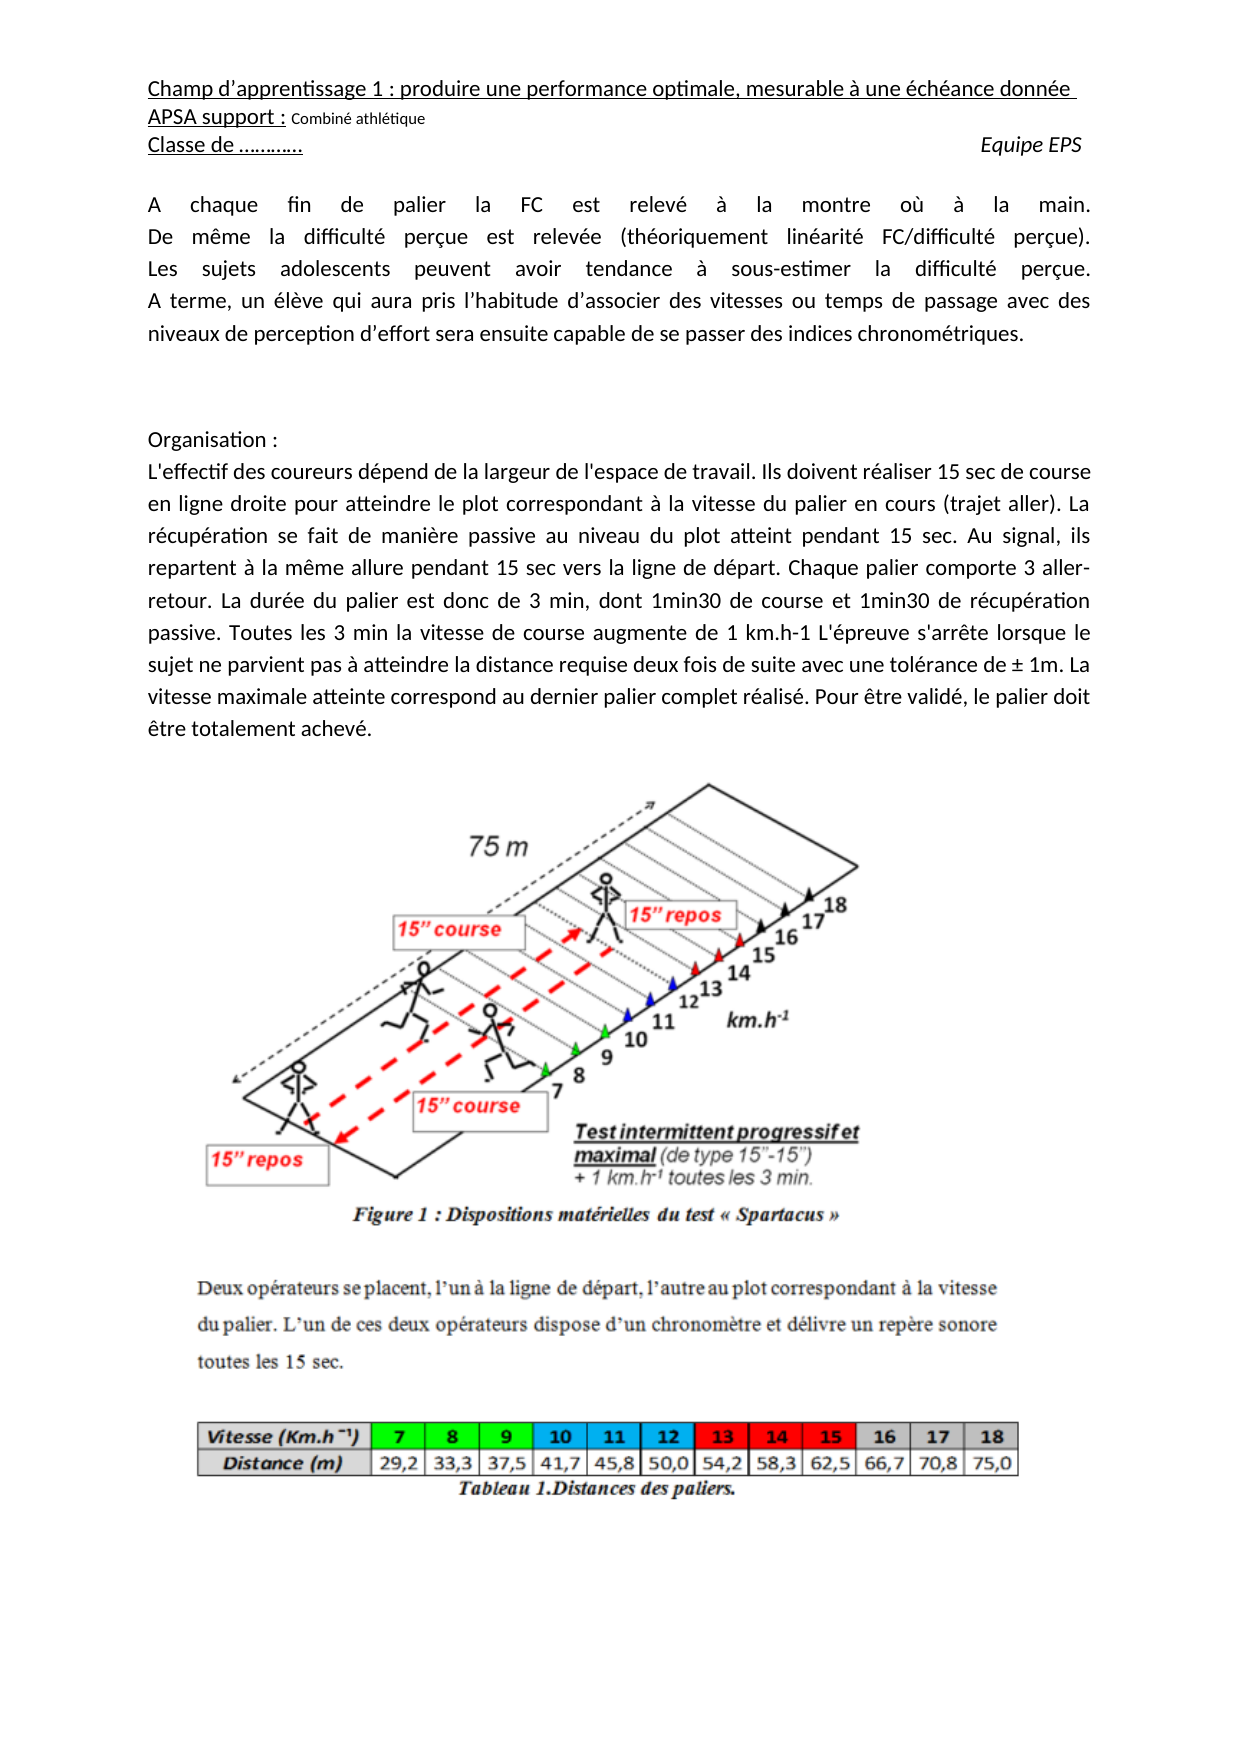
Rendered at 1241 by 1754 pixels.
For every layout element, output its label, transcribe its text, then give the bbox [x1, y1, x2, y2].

text Organisation : L'effectif des coureurs dépend de la largeur de l'espace de travail. Ils doivent réaliser 15 sec de course en ligne droite pour atteindre le plot correspondant à la vitesse du palier en cours (trajet aller). La récupération se fait de manière passive au niveau du plot atteint pendant 15 sec. Au signal, ils repartent à la même allure pendant 15 sec vers la ligne de départ. Chaque palier comporte 3 aller-retour. La durée du palier est donc de 3 min, dont 1min30 de course et 1min30 de récupération passive. Toutes les 3 min la vitesse de course augmente de 1 km.h-1 L'épreuve s'arrête lorsque le sujet ne parvient pas à atteindre la distance requise deux fois de suite avec une tolérance de ± 1m. La vitesse maximale atteinte correspond au dernier palier complet réalisé. Pour être validé, le palier doit être totalement achevé. [148, 425, 1093, 742]
text A chaque fin de palier la FC est relevé à la montre où à la main. De même la difficulté perçue est relevée (théoriquement linéarité FC/difficulté perçue). Les sujets adolescents peuvent avoir tendance à sous-estimer la difficulté perçue. A terme, un élève qui aura pris l’habitude d’associer des vitesses ou temps de passage avec des niveaux de perception d’effort sera ensuite capable de se passer des indices chronométriques. [148, 158, 1093, 347]
picture [147, 767, 1052, 1518]
